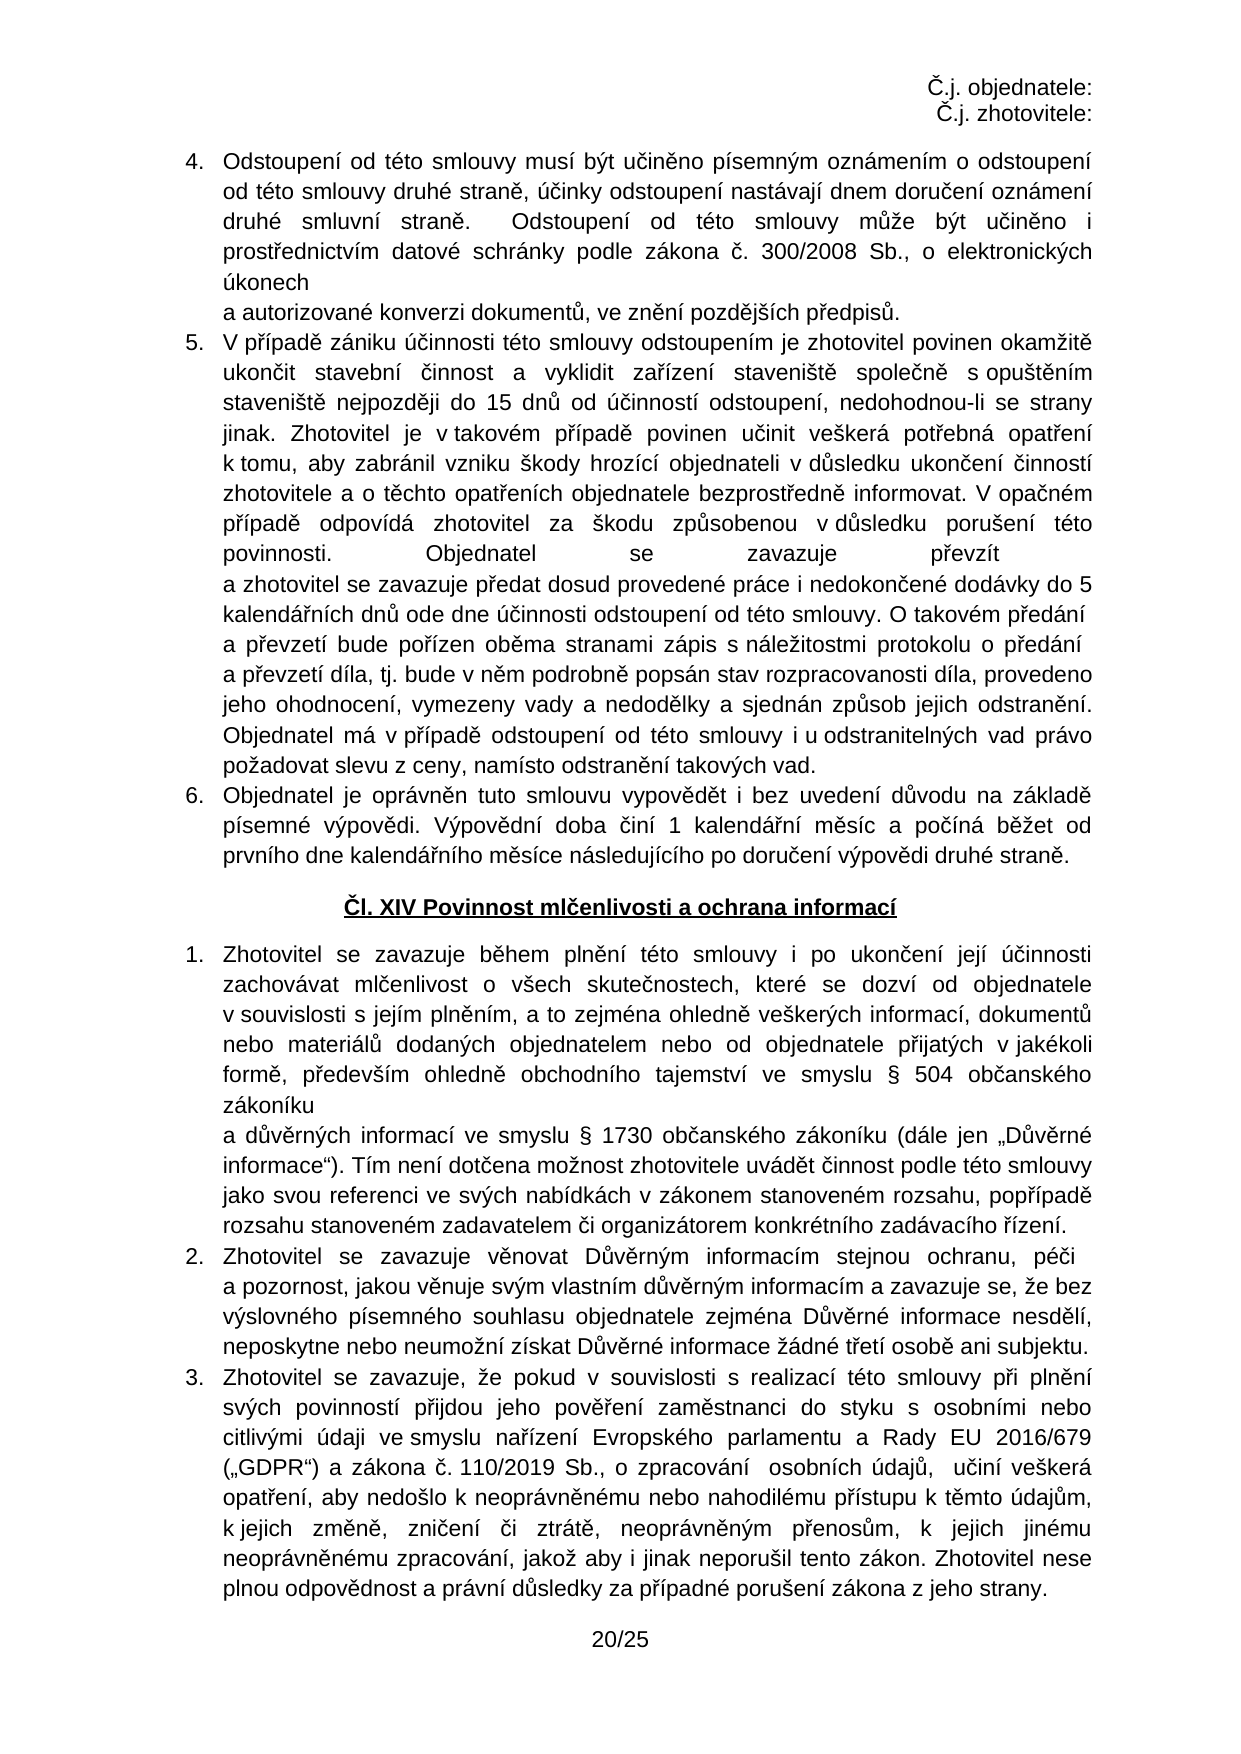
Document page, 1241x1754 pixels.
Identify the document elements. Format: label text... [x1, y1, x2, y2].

text Čl. XIV Povinnost mlčenlivosti a ochrana informací [148, 893, 1093, 920]
list Odstoupení od této smlouvy musí být učiněno písemným oznámením o odstoupení od této smlouvy druhé straně, účinky odstoupení nastávají dnem doručení oznámení druhé smluvní straně. Odstoupení od této smlouvy může být učiněno i prostřednictvím datové schránky podle zákona č. 300/2008 Sb., o elektronických úkonech a autorizované konverzi dokumentů, ve znění pozdějších předpisů. [185, 148, 1093, 325]
list Zhotovitel se zavazuje během plnění této smlouvy i po ukončení její účinnosti zachovávat mlčenlivost o všech skutečnostech, které se dozví od objednatele v souvislosti s jejím plněním, a to zejména ohledně veškerých informací, dokumentů nebo materiálů dodaných objednatelem nebo od objednatele přijatých v jakékoli formě, především ohledně obchodního tajemství ve smyslu § 504 občanského zákoníku a důvěrných informací ve smyslu § 1730 občanského zákoníku (dále jen „Důvěrné informace“). Tím není dotčena možnost zhotovitele uvádět činnost podle této smlouvy jako svou referenci ve svých nabídkách v zákonem stanoveném rozsahu, popřípadě rozsahu stanoveném zadavatelem či organizátorem konkrétního zadávacího řízení. [185, 941, 1093, 1239]
list Objednatel je oprávněn tuto smlouvu vypovědět i bez uvedení důvodu na základě písemné výpovědi. Výpovědní doba činí 1 kalendářní měsíc a počíná běžet od prvního dne kalendářního měsíce následujícího po doručení výpovědi druhé straně. [185, 782, 1093, 869]
list V případě zániku účinnosti této smlouvy odstoupením je zhotovitel povinen okamžitě ukončit stavební činnost a vyklidit zařízení staveniště společně s opuštěním staveniště nejpozději do 15 dnů od účinností odstoupení, nedohodnou-li se strany jinak. Zhotovitel je v takovém případě povinen učinit veškerá potřebná opatření k tomu, aby zabránil vzniku škody hrozící objednateli v důsledku ukončení činností zhotovitele a o těchto opatřeních objednatele bezprostředně informovat. V opačném případě odpovídá zhotovitel za škodu způsobenou v důsledku porušení této povinnosti. Objednatel se zavazuje převzít a zhotovitel se zavazuje předat dosud provedené práce i nedokončené dodávky do 5 kalendářních dnů ode dne účinnosti odstoupení od této smlouvy. O takovém předání a převzetí bude pořízen oběma stranami zápis s náležitostmi protokolu o předání a převzetí díla, tj. bude v něm podrobně popsán stav rozpracovanosti díla, provedeno jeho ohodnocení, vymezeny vady a nedodělky a sjednán způsob jejich odstranění. Objednatel má v případě odstoupení od této smlouvy i u odstranitelných vad právo požadovat slevu z ceny, namísto odstranění takových vad. [185, 329, 1093, 778]
list Zhotovitel se zavazuje, že pokud v souvislosti s realizací této smlouvy při plnění svých povinností přijdou jeho pověření zaměstnanci do styku s osobními nebo citlivými údaji ve smyslu nařízení Evropského parlamentu a Rady EU 2016/679 („GDPR“) a zákona č. 110/2019 Sb., o zpracování osobních údajů, učiní veškerá opatření, aby nedošlo k neoprávněnému nebo nahodilému přístupu k těmto údajům, k jejich změně, zničení či ztrátě, neoprávněným přenosům, k jejich jinému neoprávněnému zpracování, jakož aby i jinak neporušil tento zákon. Zhotovitel nese plnou odpovědnost a právní důsledky za případné porušení zákona z jeho strany. [185, 1363, 1093, 1601]
list Zhotovitel se zavazuje věnovat Důvěrným informacím stejnou ochranu, péči a pozornost, jakou věnuje svým vlastním důvěrným informacím a zavazuje se, že bez výslovného písemného souhlasu objednatele zejména Důvěrné informace nesdělí, neposkytne nebo neumožní získat Důvěrné informace žádné třetí osobě ani subjektu. [185, 1243, 1093, 1360]
